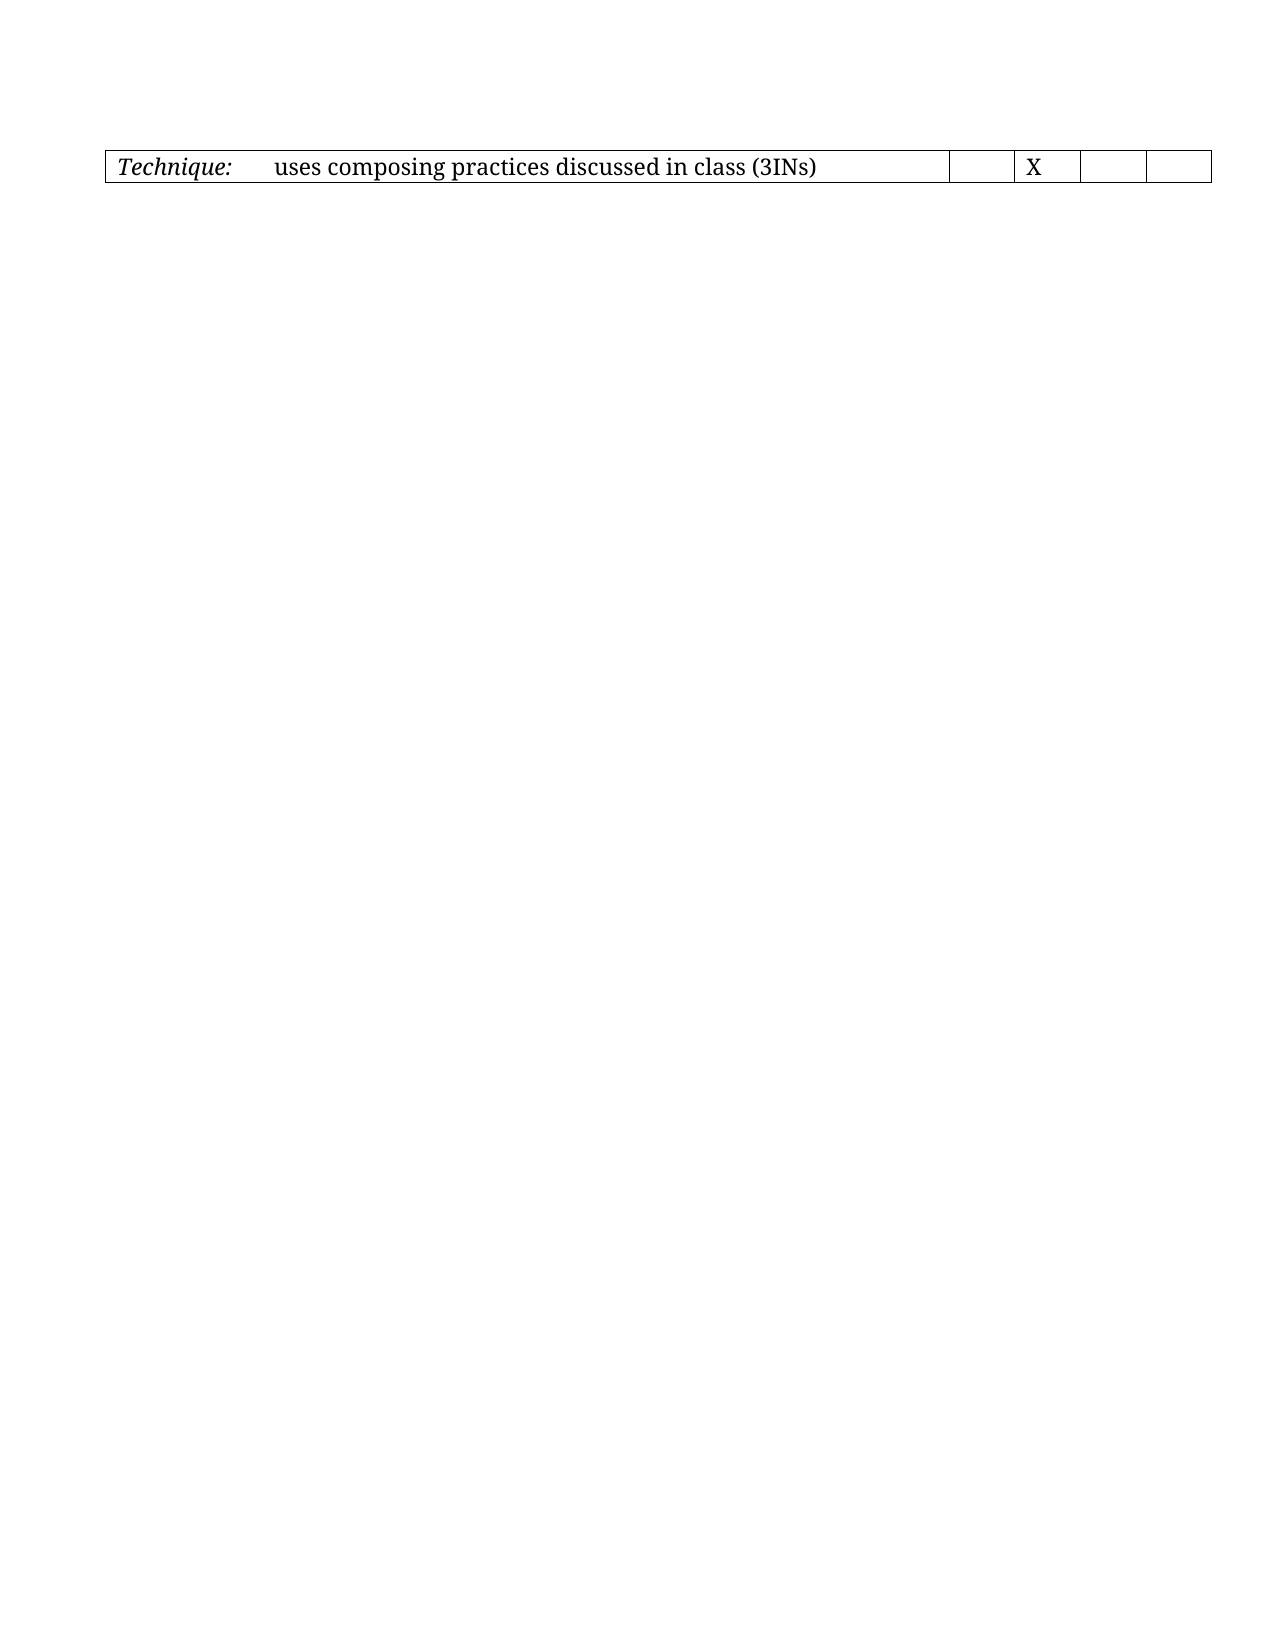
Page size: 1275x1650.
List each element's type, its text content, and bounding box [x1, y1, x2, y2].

table_cell [950, 151, 1014, 182]
table_cell X [1015, 151, 1080, 182]
table_cell [1081, 151, 1146, 182]
table_cell Technique: uses composing practices discussed in class (3INs) [106, 151, 949, 182]
table_cell [1147, 151, 1211, 182]
